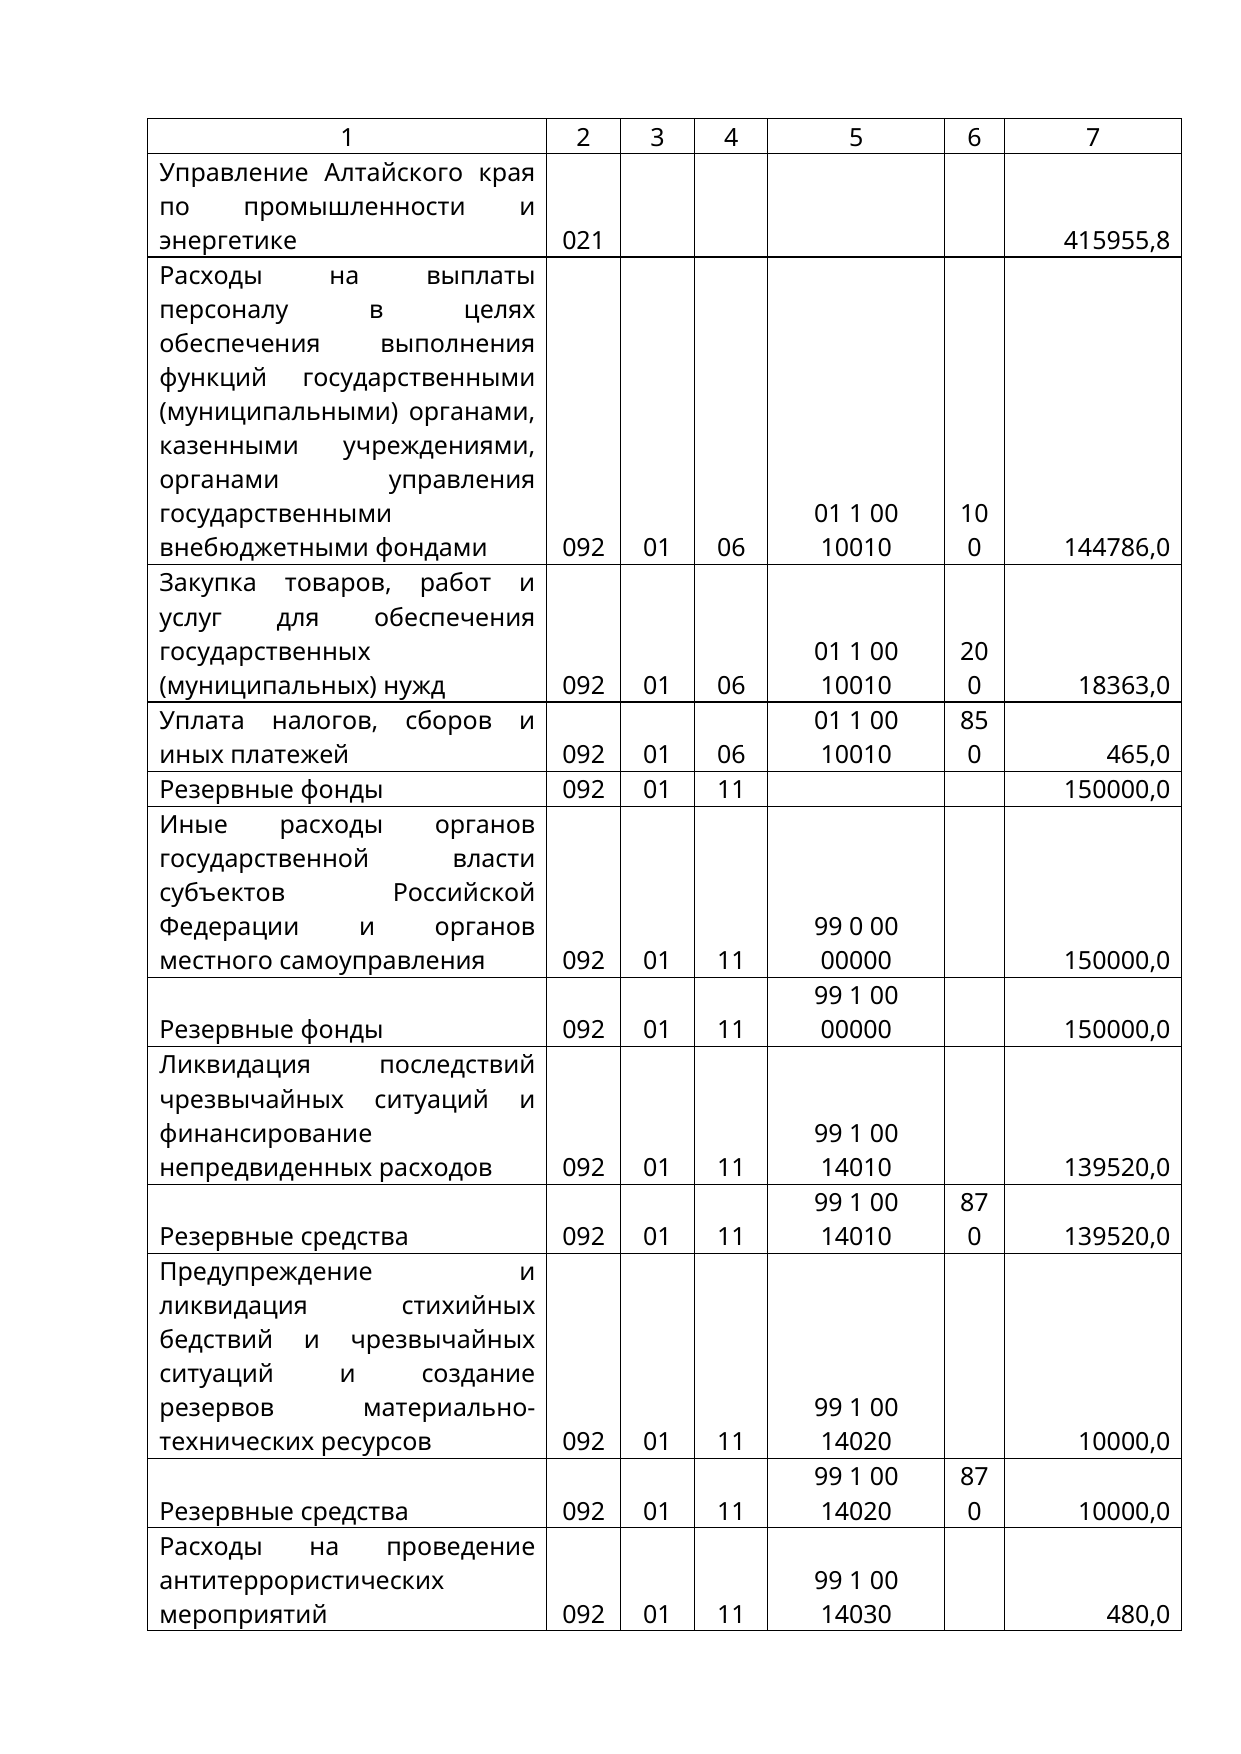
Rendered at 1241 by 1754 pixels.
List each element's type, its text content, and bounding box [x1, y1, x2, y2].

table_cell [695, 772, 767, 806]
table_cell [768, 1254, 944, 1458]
table_cell Управление Алтайского края по промышленности и энергетике [148, 154, 546, 256]
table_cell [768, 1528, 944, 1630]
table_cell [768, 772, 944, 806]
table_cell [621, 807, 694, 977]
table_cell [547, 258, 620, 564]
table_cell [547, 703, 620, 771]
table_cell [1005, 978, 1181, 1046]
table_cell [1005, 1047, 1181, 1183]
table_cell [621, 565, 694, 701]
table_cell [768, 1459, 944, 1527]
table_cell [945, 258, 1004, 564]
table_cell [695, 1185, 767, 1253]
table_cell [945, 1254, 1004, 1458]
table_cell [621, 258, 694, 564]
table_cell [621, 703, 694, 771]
table_cell [695, 154, 767, 256]
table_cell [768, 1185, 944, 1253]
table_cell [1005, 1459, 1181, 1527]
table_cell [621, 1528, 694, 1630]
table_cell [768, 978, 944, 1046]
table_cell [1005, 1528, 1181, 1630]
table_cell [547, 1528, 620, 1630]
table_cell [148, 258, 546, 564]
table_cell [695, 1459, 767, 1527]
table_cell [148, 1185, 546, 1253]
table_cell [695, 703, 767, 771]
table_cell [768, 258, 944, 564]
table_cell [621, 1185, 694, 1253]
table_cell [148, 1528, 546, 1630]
table_header 4 [695, 119, 767, 153]
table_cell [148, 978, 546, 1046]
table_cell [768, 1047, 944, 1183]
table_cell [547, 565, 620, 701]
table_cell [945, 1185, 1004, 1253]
table_cell 021 [547, 154, 620, 256]
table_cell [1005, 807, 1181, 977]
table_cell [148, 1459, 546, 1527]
table_header 1 [148, 119, 546, 153]
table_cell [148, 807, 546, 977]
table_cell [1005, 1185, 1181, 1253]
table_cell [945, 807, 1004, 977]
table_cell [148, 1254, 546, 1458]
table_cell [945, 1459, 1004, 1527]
table_header 6 [945, 119, 1004, 153]
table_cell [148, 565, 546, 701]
table_header 7 [1005, 119, 1181, 153]
table_cell [945, 154, 1004, 256]
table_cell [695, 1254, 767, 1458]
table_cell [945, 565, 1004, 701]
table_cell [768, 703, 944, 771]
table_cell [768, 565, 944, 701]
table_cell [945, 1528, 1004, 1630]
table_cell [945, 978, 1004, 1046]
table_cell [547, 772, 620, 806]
table_header 5 [768, 119, 944, 153]
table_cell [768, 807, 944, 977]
table_cell [621, 154, 694, 256]
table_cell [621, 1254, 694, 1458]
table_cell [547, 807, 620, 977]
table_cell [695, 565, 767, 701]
table_cell 415955,8 [1005, 154, 1181, 256]
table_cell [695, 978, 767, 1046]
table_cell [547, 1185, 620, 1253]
table_header 3 [621, 119, 694, 153]
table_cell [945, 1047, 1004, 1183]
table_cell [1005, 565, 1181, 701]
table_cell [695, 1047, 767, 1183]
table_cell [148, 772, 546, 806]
table_cell [768, 154, 944, 256]
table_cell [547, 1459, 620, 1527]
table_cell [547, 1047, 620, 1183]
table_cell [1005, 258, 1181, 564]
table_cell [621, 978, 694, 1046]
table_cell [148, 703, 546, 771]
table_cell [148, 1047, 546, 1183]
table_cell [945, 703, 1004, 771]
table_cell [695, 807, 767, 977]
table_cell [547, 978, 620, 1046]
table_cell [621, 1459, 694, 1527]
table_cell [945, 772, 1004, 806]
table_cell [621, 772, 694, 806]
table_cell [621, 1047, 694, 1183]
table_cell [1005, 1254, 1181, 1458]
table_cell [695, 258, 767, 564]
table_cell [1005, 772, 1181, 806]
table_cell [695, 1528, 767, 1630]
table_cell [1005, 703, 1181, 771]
table_header 2 [547, 119, 620, 153]
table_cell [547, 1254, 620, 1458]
